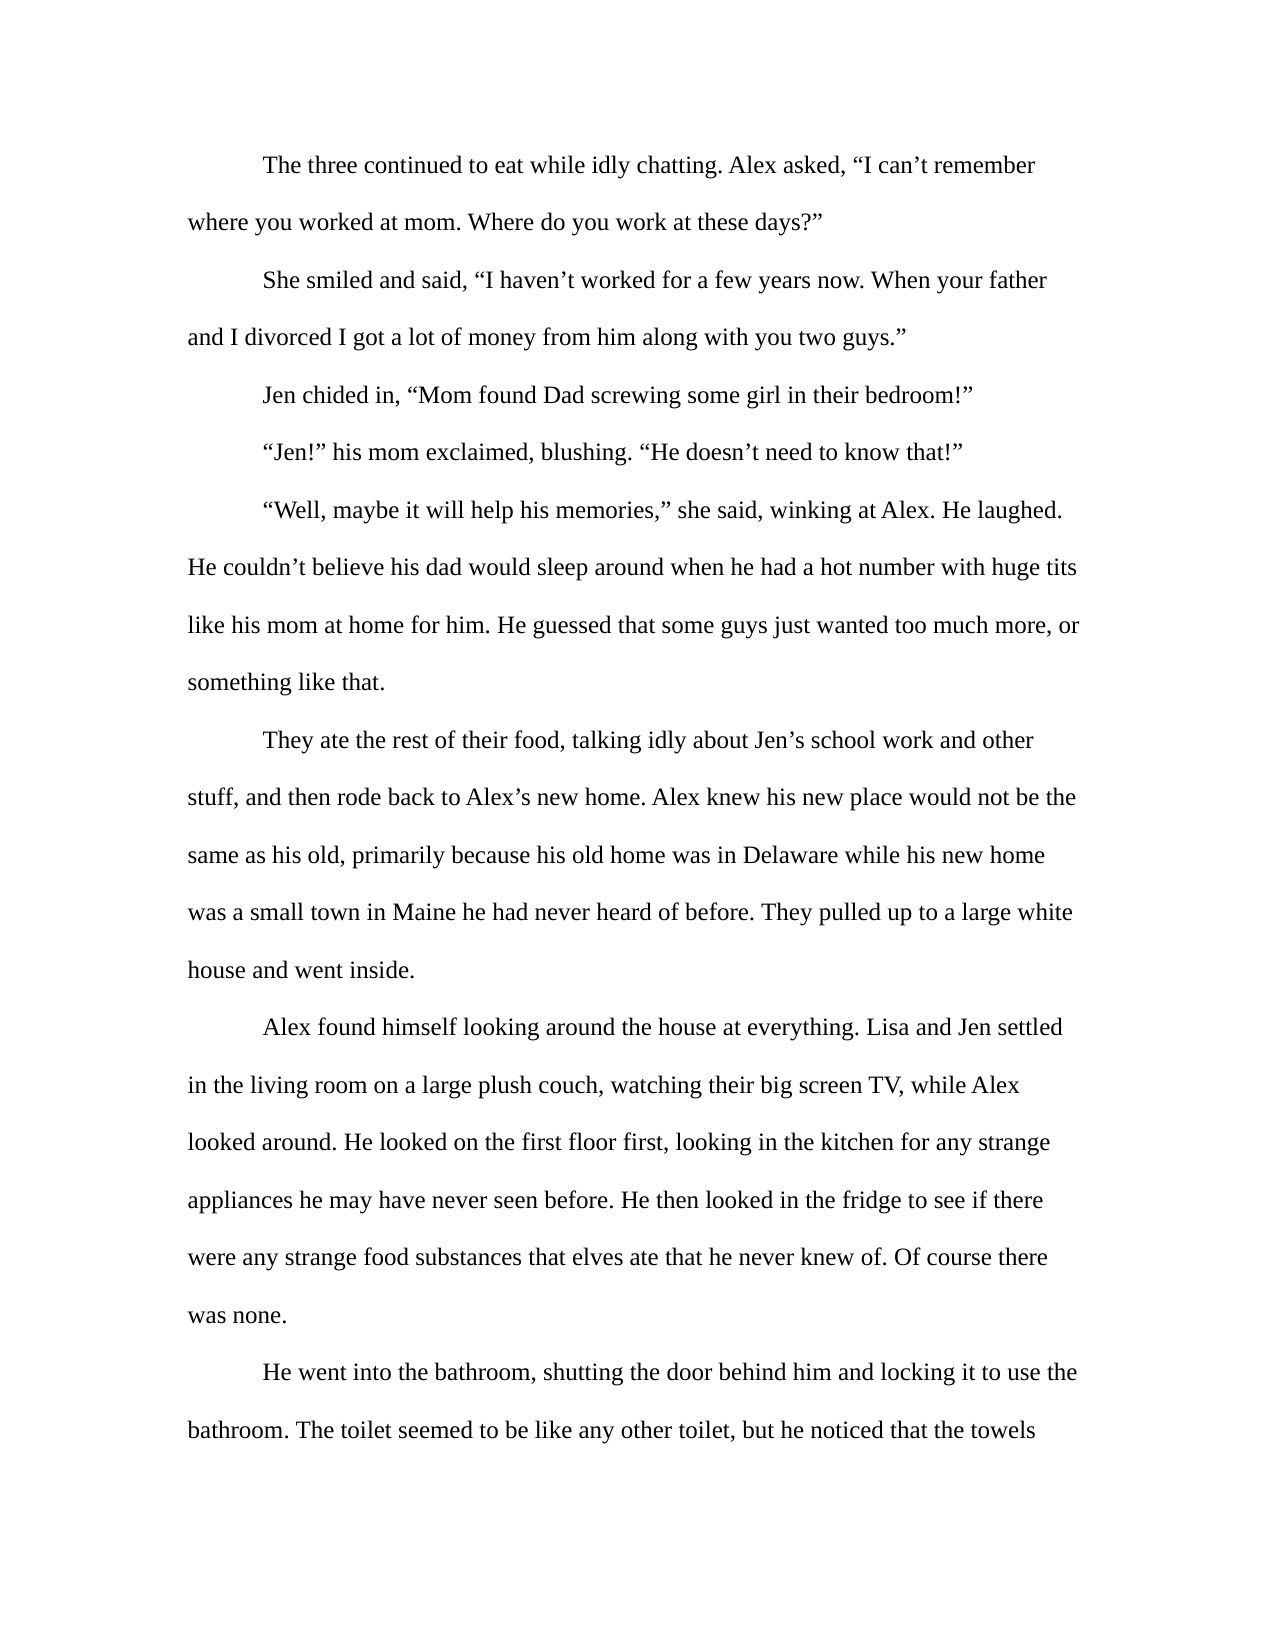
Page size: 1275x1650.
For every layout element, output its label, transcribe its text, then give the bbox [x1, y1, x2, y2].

text She smiled and said, “I haven’t worked for a few years now. When your father and I divorced I got a lot of money from him along with you two guys.” [187, 265, 1087, 351]
text Alex found himself looking around the house at everything. Lisa and Jen settled in the living room on a large plush couch, watching their big screen TV, while Alex looked around. He looked on the first floor first, looking in the kitchen for any strange appliances he may have never seen before. He then looked in the fridge to see if there were any strange food substances that elves ate that he never knew of. Of course there was none. [187, 1012, 1087, 1329]
text “Jen!” his mom exclaimed, blushing. “He doesn’t need to know that!” [187, 437, 1087, 466]
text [187, 1357, 1087, 1444]
text The three continued to eat while idly chatting. Alex asked, “I can’t remember where you worked at mom. Where do you work at these days?” [187, 150, 1087, 236]
text They ate the rest of their food, talking idly about Jen’s school work and other stuff, and then rode back to Alex’s new home. Alex knew his new place would not be the same as his old, primarily because his old home was in Delaware while his new home was a small town in Maine he had never heard of before. They pulled up to a large white house and went inside. [187, 725, 1087, 984]
text “Well, maybe it will help his memories,” she said, winking at Alex. He laughed. He couldn’t believe his dad would sleep around when he had a hot number with huge tits like his mom at home for him. He guessed that some guys just wanted too much more, or something like that. [187, 495, 1087, 696]
text Jen chided in, “Mom found Dad screwing some girl in their bedroom!” [187, 380, 1087, 409]
